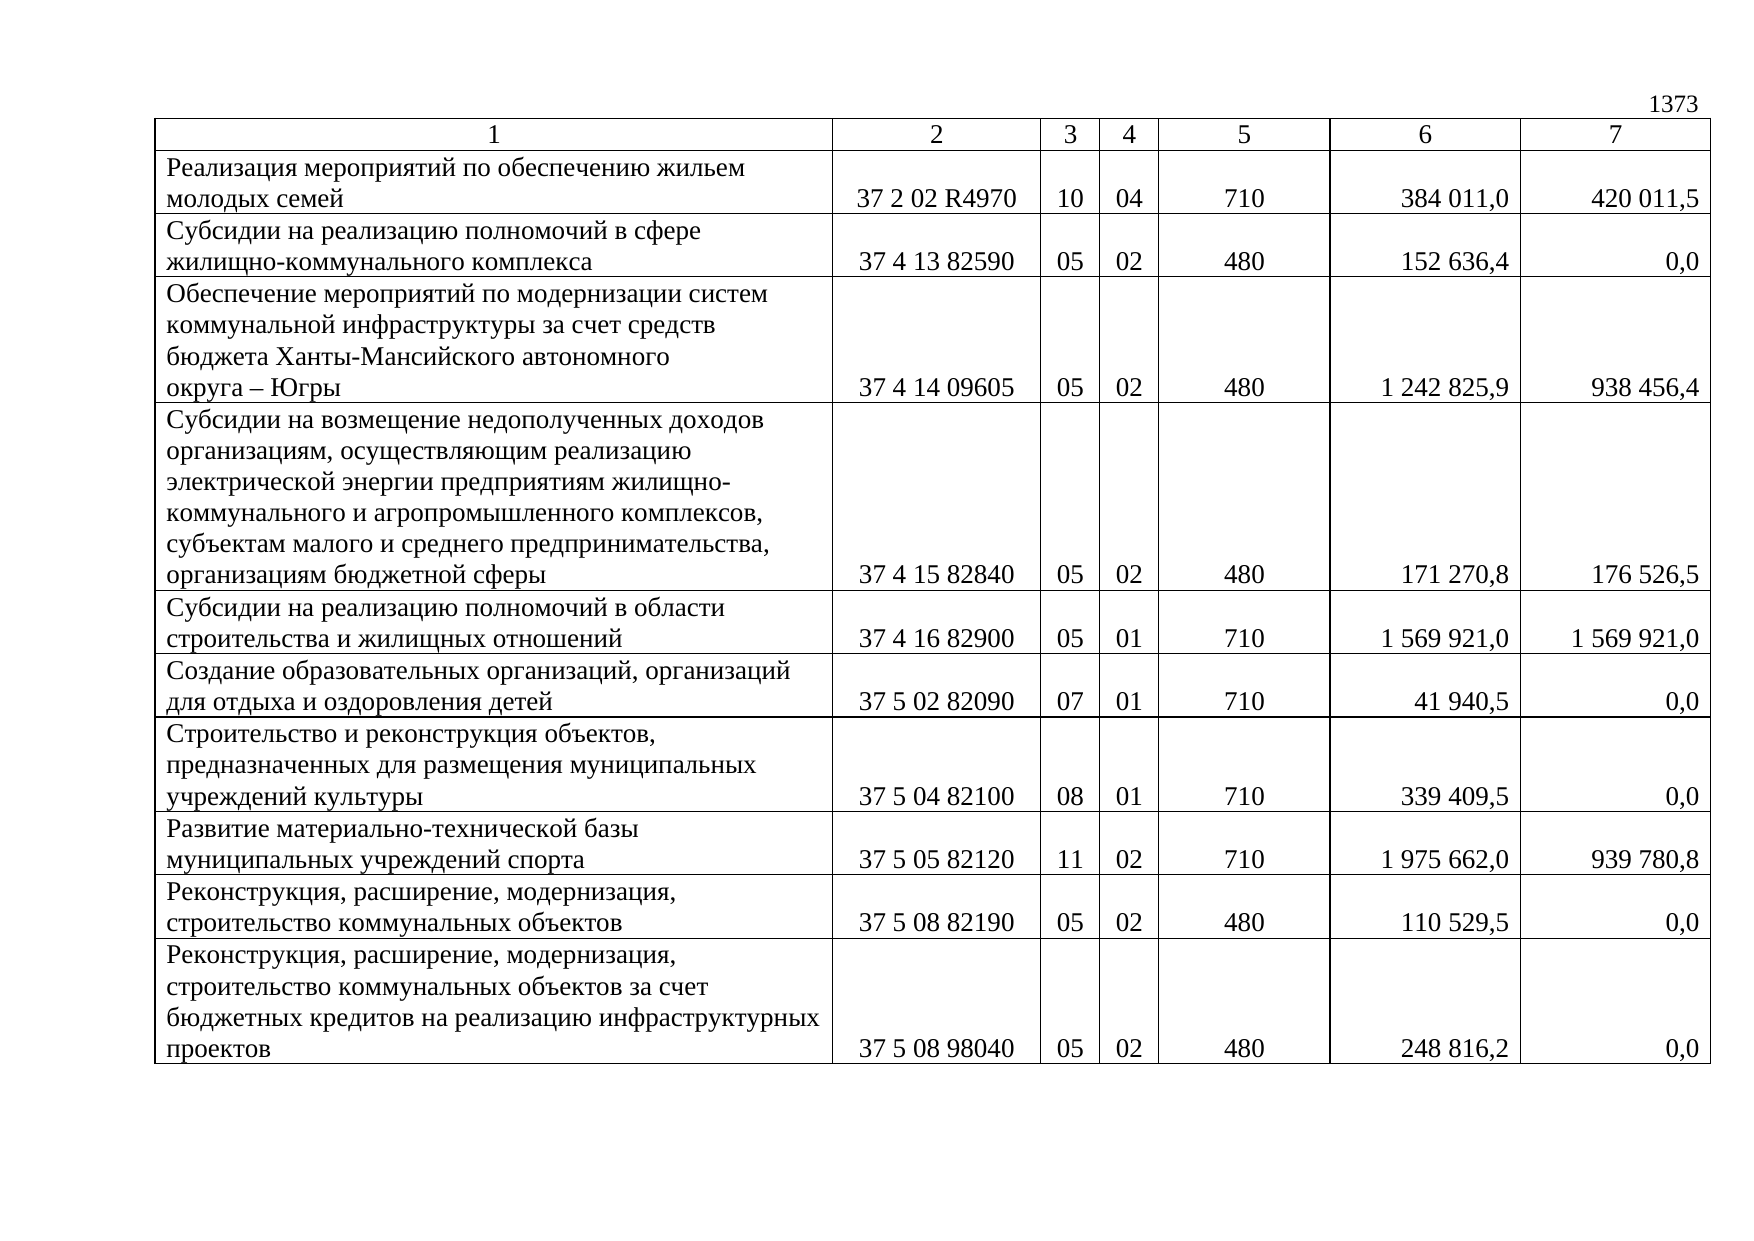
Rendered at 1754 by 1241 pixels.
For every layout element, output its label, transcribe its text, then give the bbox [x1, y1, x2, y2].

table_cell 480 [1159, 875, 1329, 938]
table_cell 480 [1159, 939, 1329, 1063]
table_cell Реконструкция, расширение, модернизация, строительство коммунальных объектов [156, 875, 832, 938]
table_cell 10 [1041, 151, 1099, 213]
table_cell 1 242 825,9 [1331, 277, 1520, 402]
table_cell 710 [1159, 591, 1329, 653]
table_cell 08 [1041, 718, 1099, 811]
table_header 4 [1100, 119, 1158, 149]
table_cell 07 [1041, 654, 1099, 716]
table_cell 0,0 [1521, 214, 1710, 276]
table_cell 480 [1159, 403, 1329, 590]
table_cell 0,0 [1521, 654, 1710, 716]
table_cell 05 [1041, 591, 1099, 653]
table_cell 37 4 16 82900 [833, 591, 1040, 653]
table_cell 11 [1041, 812, 1099, 874]
table_cell 938 456,4 [1521, 277, 1710, 402]
table_header 3 [1041, 119, 1099, 149]
table_cell 1 569 921,0 [1331, 591, 1520, 653]
table_cell 339 409,5 [1331, 718, 1520, 811]
table_cell 152 636,4 [1331, 214, 1520, 276]
table_cell 176 526,5 [1521, 403, 1710, 590]
table_cell 171 270,8 [1331, 403, 1520, 590]
table_cell Строительство и реконструкция объектов, предназначенных для размещения муниципальных учреждений культуры [156, 718, 832, 811]
table_header 5 [1159, 119, 1329, 149]
table_cell 110 529,5 [1331, 875, 1520, 938]
table_cell 37 4 13 82590 [833, 214, 1040, 276]
table_cell Создание образовательных организаций, организаций для отдыха и оздоровления детей [156, 654, 832, 716]
table_cell 384 011,0 [1331, 151, 1520, 213]
table_cell 0,0 [1521, 718, 1710, 811]
table_header 2 [833, 119, 1040, 149]
table_cell 37 5 04 82100 [833, 718, 1040, 811]
table_cell 0,0 [1521, 939, 1710, 1063]
table_cell 05 [1041, 214, 1099, 276]
table_cell 480 [1159, 214, 1329, 276]
table_cell Субсидии на реализацию полномочий в сфере жилищно-коммунального комплекса [156, 214, 832, 276]
table_cell 02 [1100, 214, 1158, 276]
table_cell 05 [1041, 939, 1099, 1063]
table_cell Субсидии на возмещение недополученных доходов организациям, осуществляющим реализацию электрической энергии предприятиям жилищно-коммунального и агропромышленного комплексов, субъектам малого и среднего предпринимательства, организациям бюджетной сферы [156, 403, 832, 590]
table_cell Субсидии на реализацию полномочий в области строительства и жилищных отношений [156, 591, 832, 653]
table_cell 480 [1159, 277, 1329, 402]
table_cell 41 940,5 [1331, 654, 1520, 716]
table_cell 248 816,2 [1331, 939, 1520, 1063]
table_cell 37 2 02 R4970 [833, 151, 1040, 213]
table_cell 37 5 08 98040 [833, 939, 1040, 1063]
table_cell 05 [1041, 875, 1099, 938]
table_cell 37 4 14 09605 [833, 277, 1040, 402]
table_cell 01 [1100, 718, 1158, 811]
table_cell 05 [1041, 277, 1099, 402]
table_cell 420 011,5 [1521, 151, 1710, 213]
table_cell 37 5 05 82120 [833, 812, 1040, 874]
table_cell Обеспечение мероприятий по модернизации систем коммунальной инфраструктуры за счет средств бюджета Ханты-Мансийского автономного округа – Югры [156, 277, 832, 402]
table_cell 710 [1159, 812, 1329, 874]
table_cell 710 [1159, 654, 1329, 716]
table_cell 37 5 02 82090 [833, 654, 1040, 716]
table_cell 04 [1100, 151, 1158, 213]
table_cell 02 [1100, 403, 1158, 590]
table_cell 939 780,8 [1521, 812, 1710, 874]
table_cell 02 [1100, 277, 1158, 402]
table_cell 37 5 08 82190 [833, 875, 1040, 938]
table_cell 1 975 662,0 [1331, 812, 1520, 874]
table_cell 0,0 [1521, 875, 1710, 938]
table_cell 02 [1100, 875, 1158, 938]
table_cell Реконструкция, расширение, модернизация, строительство коммунальных объектов за счет бюджетных кредитов на реализацию инфраструктурных проектов [156, 939, 832, 1063]
table_header 7 [1521, 119, 1710, 149]
table_cell Реализация мероприятий по обеспечению жильем молодых семей [156, 151, 832, 213]
table_cell 1 569 921,0 [1521, 591, 1710, 653]
table_cell 01 [1100, 654, 1158, 716]
table_cell 37 4 15 82840 [833, 403, 1040, 590]
table_cell 05 [1041, 403, 1099, 590]
table_cell 02 [1100, 812, 1158, 874]
table_header 1 [156, 119, 832, 149]
table_cell 710 [1159, 718, 1329, 811]
table_cell 710 [1159, 151, 1329, 213]
table_header 6 [1331, 119, 1520, 149]
table_cell 01 [1100, 591, 1158, 653]
table_cell Развитие материально-технической базы муниципальных учреждений спорта [156, 812, 832, 874]
table_cell 02 [1100, 939, 1158, 1063]
